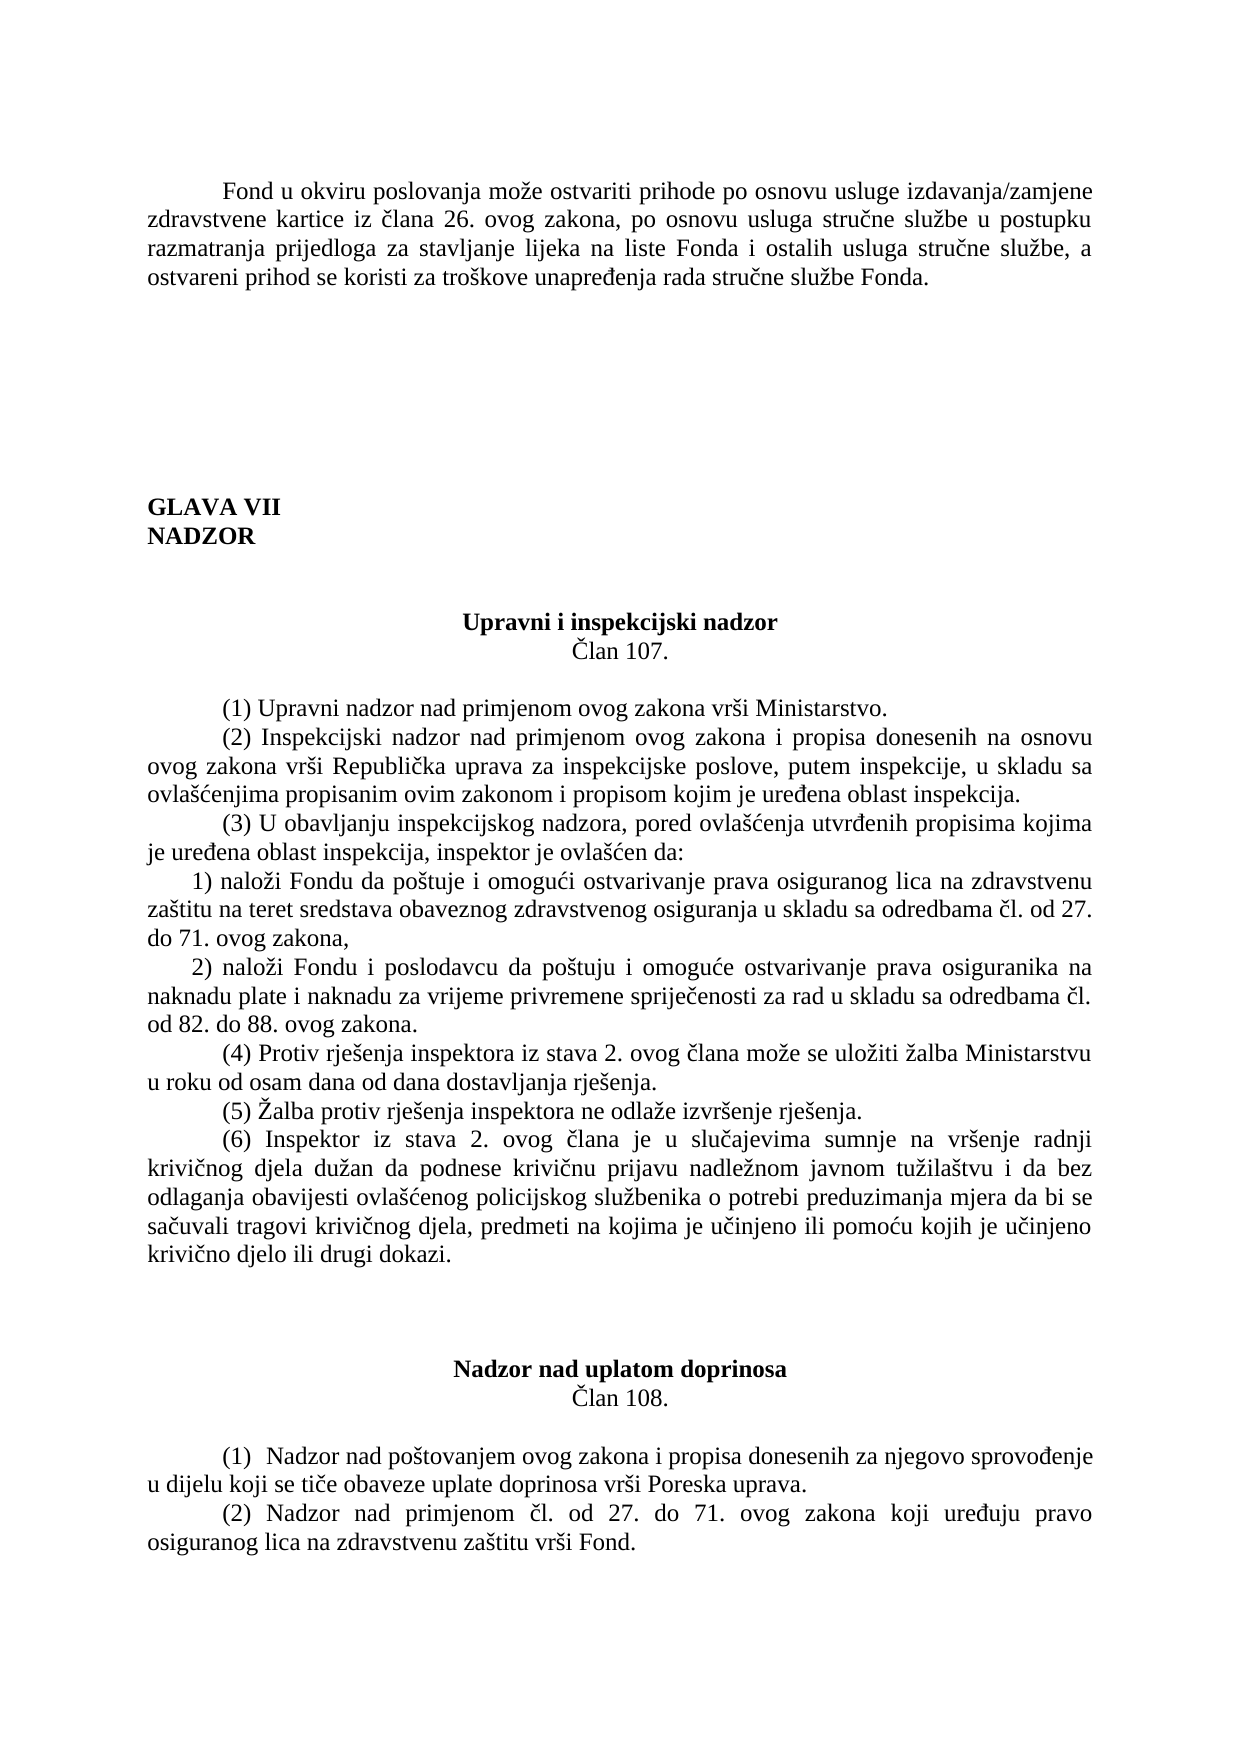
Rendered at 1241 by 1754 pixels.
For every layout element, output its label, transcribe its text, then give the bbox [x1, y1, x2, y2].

list Nadzor nad poštovanjem ovog zakona i propisa donesenih za njegovo sprovođenje u dijelu koji se tiče obaveze uplate doprinosa vrši Poreska uprava. [147, 1441, 1093, 1498]
text (1) Upravni nadzor nad primjenom ovog zakona vrši Ministarstvo. [147, 693, 1093, 722]
text (2) Nadzor nad primjenom čl. od 27. do 71. ovog zakona koji uređuju pravo osiguranog lica na zdravstvenu zaštitu vrši Fond. [147, 1498, 1093, 1556]
text Fond u okviru poslovanja može ostvariti prihode po osnovu usluge izdavanja/zamjene zdravstvene kartice iz člana 26. ovog zakona, po osnovu usluga stručne službe u postupku razmatranja prijedloga za stavljanje lijeka na liste Fonda i ostalih usluga stručne službe, a ostvareni prihod se koristi za troškove unapređenja rada stručne službe Fonda. [147, 176, 1093, 291]
text 2) naloži Fondu i poslodavcu da poštuju i omoguće ostvarivanje prava osiguranika na naknadu plate i naknadu za vrijeme privremene spriječenosti za rad u skladu sa odredbama čl. od 82. do 88. ovog zakona. [147, 952, 1093, 1038]
text Član 108. [147, 1383, 1093, 1412]
text GLAVA VII [147, 492, 1093, 521]
text (5) Žalba protiv rješenja inspektora ne odlaže izvršenje rješenja. [147, 1096, 1093, 1124]
text (3) U obavljanju inspekcijskog nadzora, pored ovlašćenja utvrđenih propisima kojima je uređena oblast inspekcija, inspektor je ovlašćen da: [147, 808, 1093, 866]
text 1) naloži Fondu da poštuje i omogući ostvarivanje prava osiguranog lica na zdravstvenu zaštitu na teret sredstava obaveznog zdravstvenog osiguranja u skladu sa odredbama čl. od 27. do 71. ovog zakona, [147, 866, 1093, 952]
text (6) Inspektor iz stava 2. ovog člana je u slučajevima sumnje na vršenje radnji krivičnog djela dužan da podnese krivičnu prijavu nadležnom javnom tužilaštvu i da bez odlaganja obavijesti ovlašćenog policijskog službenika o potrebi preduzimanja mjera da bi se sačuvali tragovi krivičnog djela, predmeti na kojima je učinjeno ili pomoću kojih je učinjeno krivično djelo ili drugi dokazi. [147, 1124, 1093, 1268]
text Upravni i inspekcijski nadzor [222, 607, 1018, 636]
text (4) Protiv rješenja inspektora iz stava 2. ovog člana može se uložiti žalba Ministarstvu u roku od osam dana od dana dostavljanja rješenja. [147, 1038, 1093, 1096]
text Član 107. [147, 636, 1093, 664]
text NADZOR [147, 521, 1093, 549]
text (2) Inspekcijski nadzor nad primjenom ovog zakona i propisa donesenih na osnovu ovog zakona vrši Republička uprava za inspekcijske poslove, putem inspekcije, u skladu sa ovlašćenjima propisanim ovim zakonom i propisom kojim je uređena oblast inspekcija. [147, 722, 1093, 808]
text Nadzor nad uplatom doprinosa [147, 1354, 1093, 1383]
